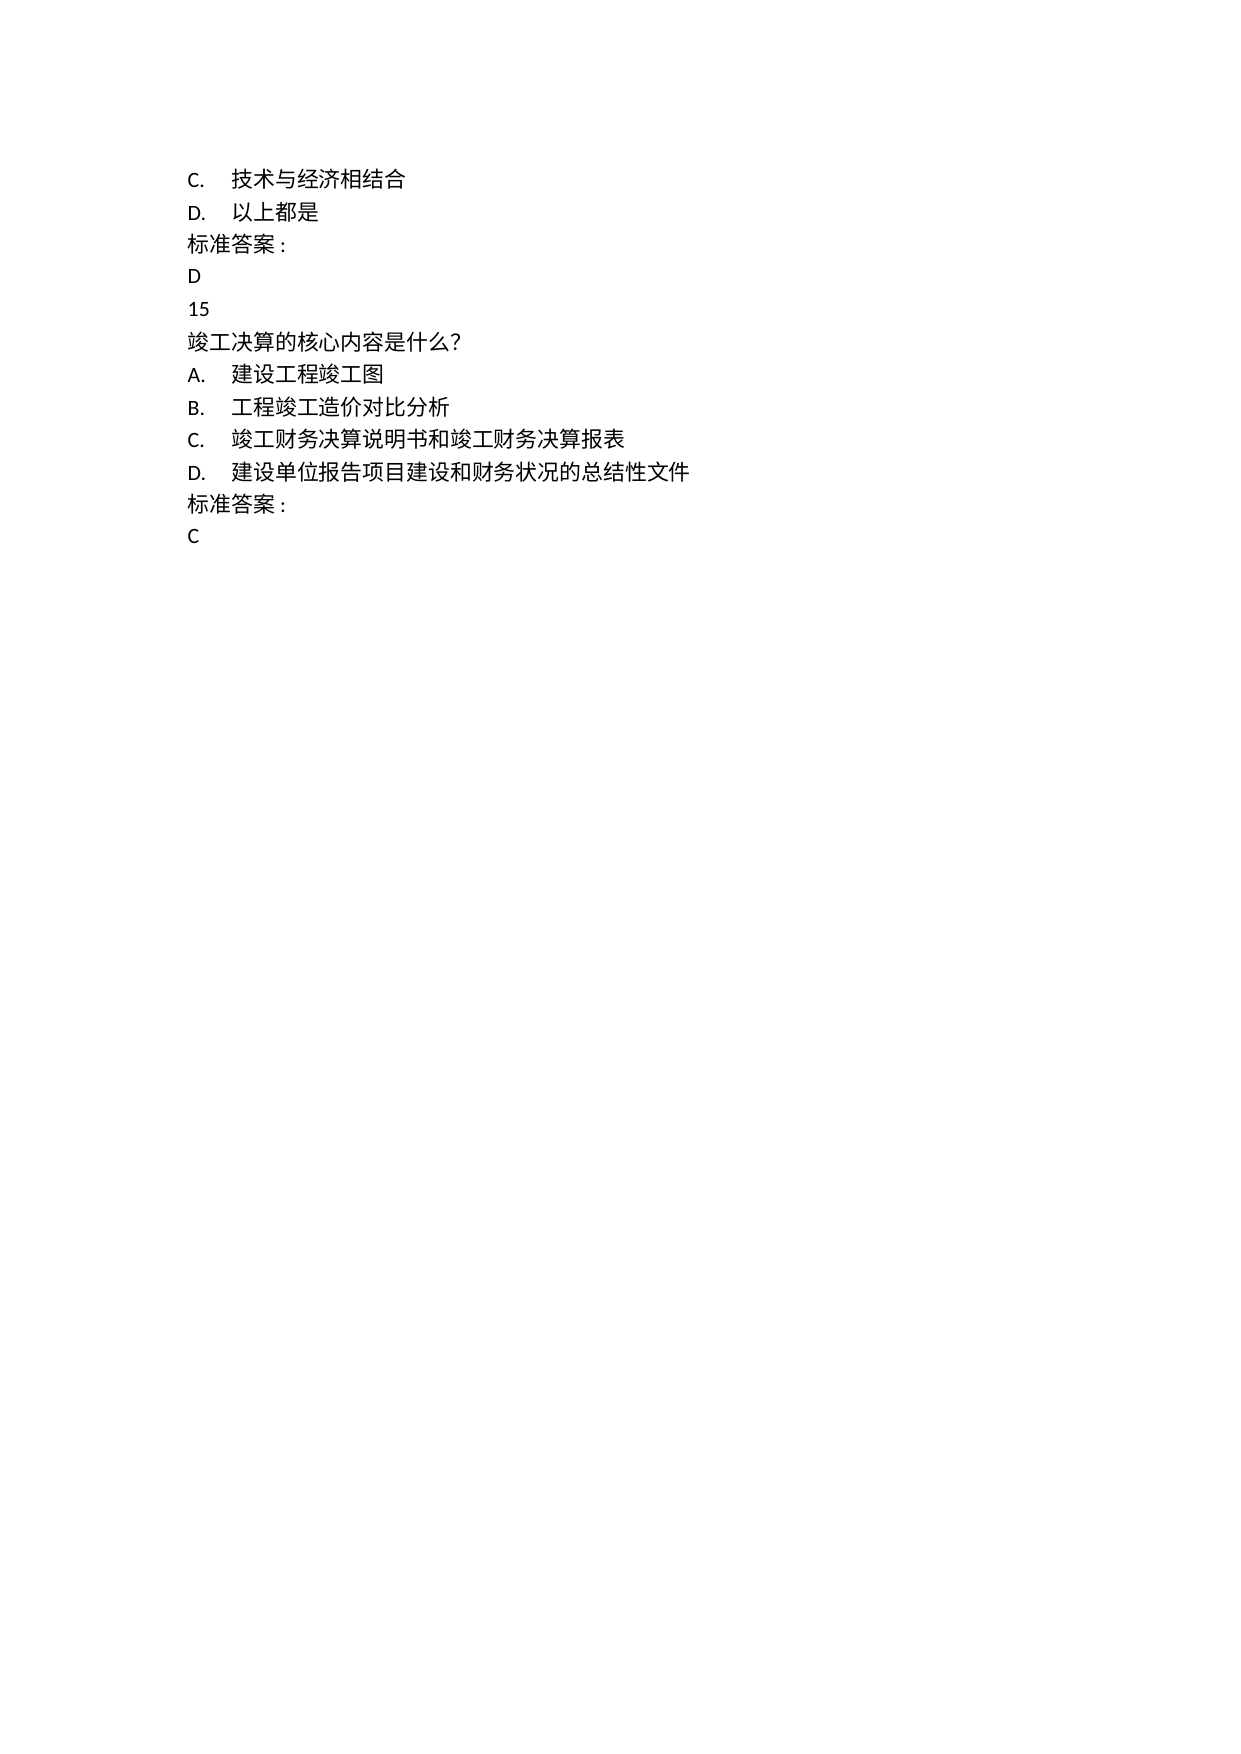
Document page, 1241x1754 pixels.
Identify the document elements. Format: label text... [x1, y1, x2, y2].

text D [187, 259, 1053, 292]
text D. 建设单位报告项目建设和财务状况的总结性文件 [187, 454, 1053, 487]
text 15 [187, 292, 1053, 324]
text C. 竣工财务决算说明书和竣工财务决算报表 [187, 422, 1053, 454]
text 竣工决算的核心内容是什么？ [187, 324, 1053, 357]
text 标准答案 : [187, 227, 1053, 259]
text B. 工程竣工造价对比分析 [187, 389, 1053, 422]
text D. 以上都是 [187, 194, 1053, 227]
text C. 技术与经济相结合 [187, 162, 1053, 194]
text C [187, 519, 1053, 552]
text A. 建设工程竣工图 [187, 357, 1053, 389]
text 标准答案 : [187, 487, 1053, 519]
